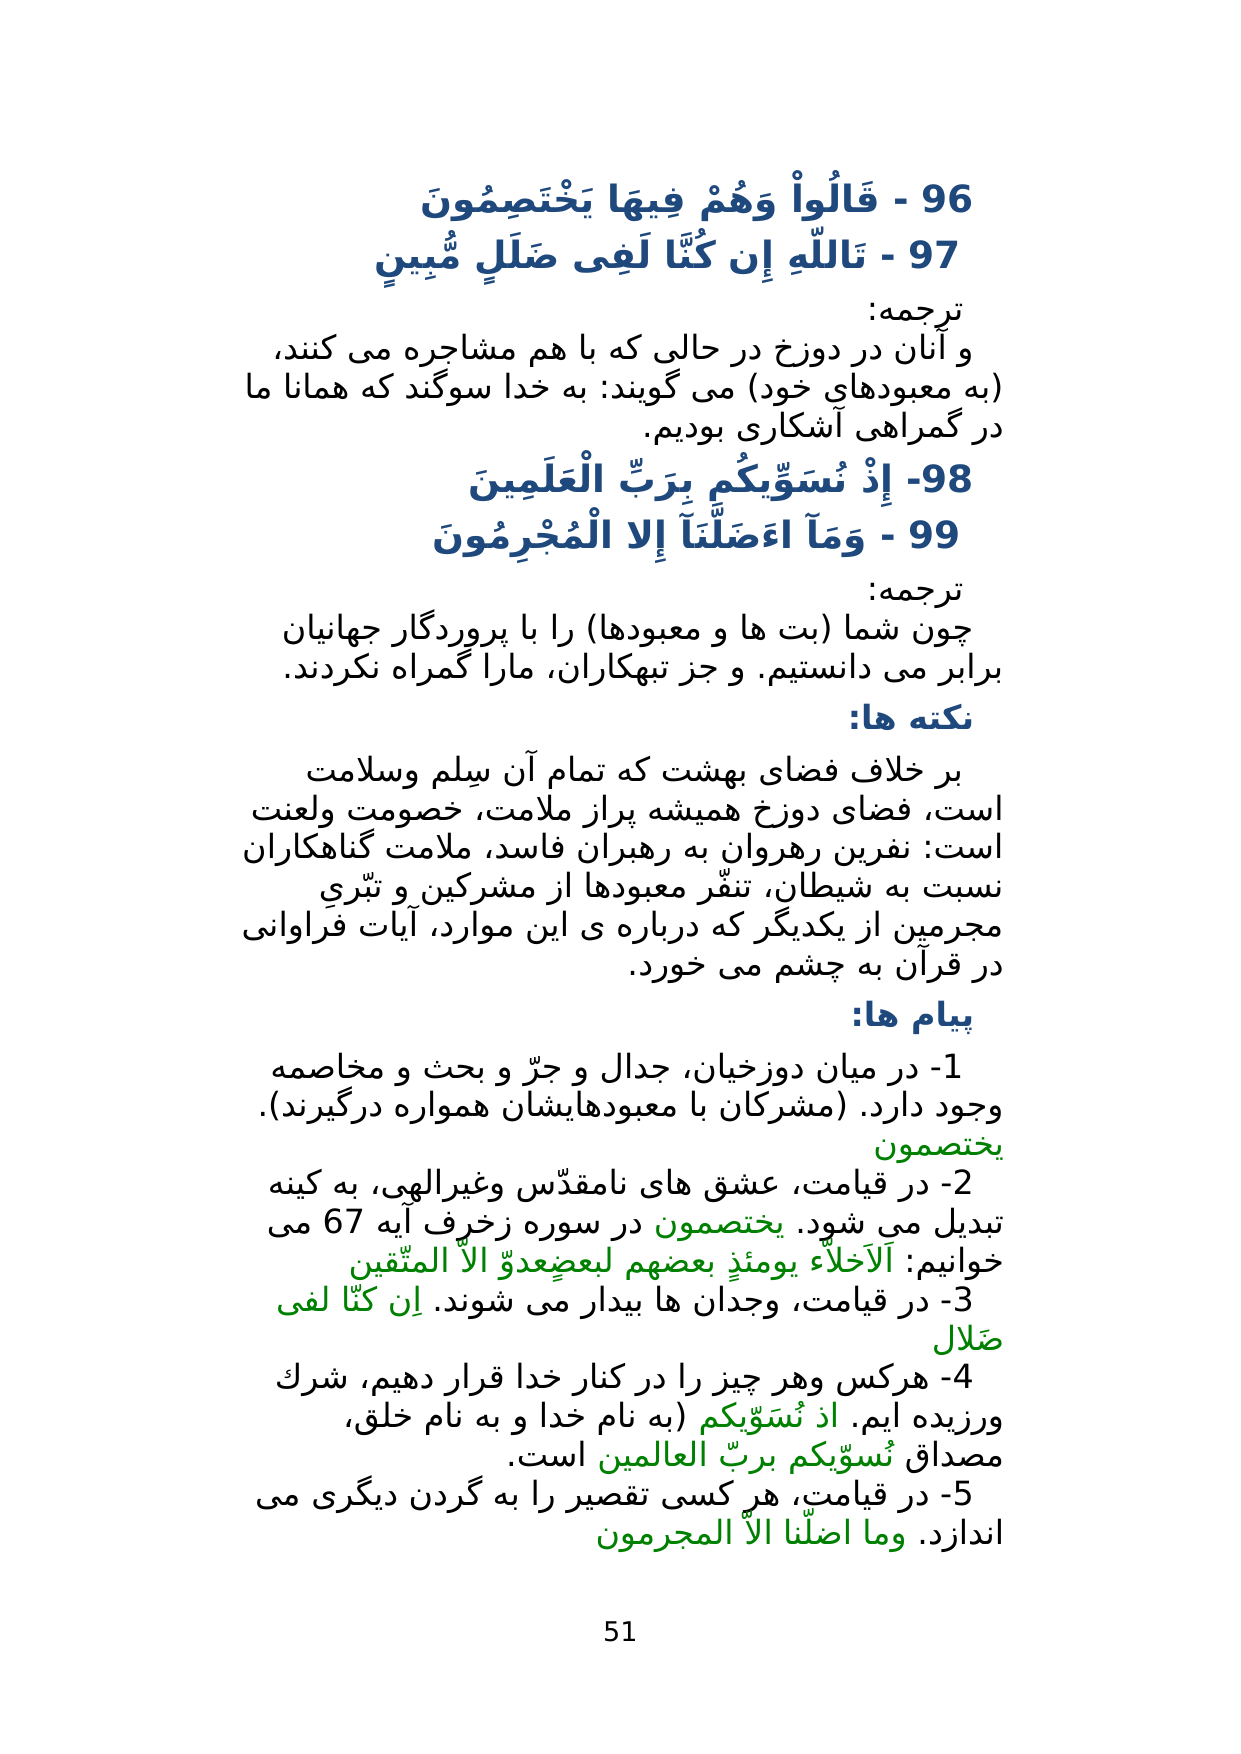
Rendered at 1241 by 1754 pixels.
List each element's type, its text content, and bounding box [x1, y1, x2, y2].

text بر خلاف فضاى بهشت كه تمام آن سِلم وسلامت است، فضاى دوزخ هميشه پراز ملامت، خصومت ولعنت است: نفرين رهروان به رهبران فاسد، ملامت گناهكاران نسبت به شيطان، تنفّر معبودها از مشركين و تبّرىِ مجرمين از يكديگر كه درباره ى اين موارد، آيات فراوانى در قرآن به چشم مى خورد. [236, 750, 1004, 983]
text 2- در قيامت، عشق هاى نامقدّس وغيرالهى، به كينه تبديل مى شود. يختصمون در سوره زخرف آيه 67 مى خوانيم: اَلاَخلاّء يومئذٍ بعضهم لبعضٍعدوّ الاّ المتّقين [236, 1164, 1004, 1280]
text 1- در ميان دوزخيان، جدال و جرّ و بحث و مخاصمه وجود دارد. (مشركان با معبودهايشان همواره درگيرند). يختصمون [236, 1047, 1004, 1164]
text ترجمه: [236, 289, 1004, 328]
subtitle نكته ها: [236, 699, 1004, 738]
subtitle 97 - تَاللّهِ إِن كُنَّا لَفِى ضَلَلٍ مُّبِينٍ [236, 233, 1004, 277]
subtitle 98- إِذْ نُسَوِّيكُم بِرَبِّ الْعَلَمِينَ [236, 457, 1004, 501]
subtitle 99 - وَمَآ اءَضَلَّنَآ إِلا الْمُجْرِمُونَ [236, 513, 1004, 557]
text چون شما (بت ها و معبودها) را با پروردگار جهانيان برابر مى دانستيم. و جز تبهكاران، مارا گمراه نكردند. [236, 608, 1004, 686]
text 5- در قيامت، هر كسى تقصير را به گردن ديگرى مى اندازد. وما اضلّنا الاّ المجرمون [236, 1474, 1004, 1552]
text 3- در قيامت، وجدان ها بيدار مى شوند. اِن كنّا لفى ضَلال [236, 1280, 1004, 1358]
subtitle پيام ها: [236, 996, 1004, 1034]
text ترجمه: [236, 570, 1004, 608]
text و آنان در دوزخ در حالى كه با هم مشاجره مى كنند، (به معبودهاى خود) مى گويند: به خدا سوگند كه همانا ما در گمراهى آشكارى بوديم. [236, 328, 1004, 445]
subtitle 96 - قَالُواْ وَهُمْ فِيهَا يَخْتَصِمُونَ [236, 177, 1004, 221]
text 4- هركس وهر چيز را در كنار خدا قرار دهيم، شرك ورزيده ايم. اذ نُسَوّيكم (به نام خدا و به نام خلق، مصداق نُسوّيكم بربّ العالمين است. [236, 1358, 1004, 1474]
